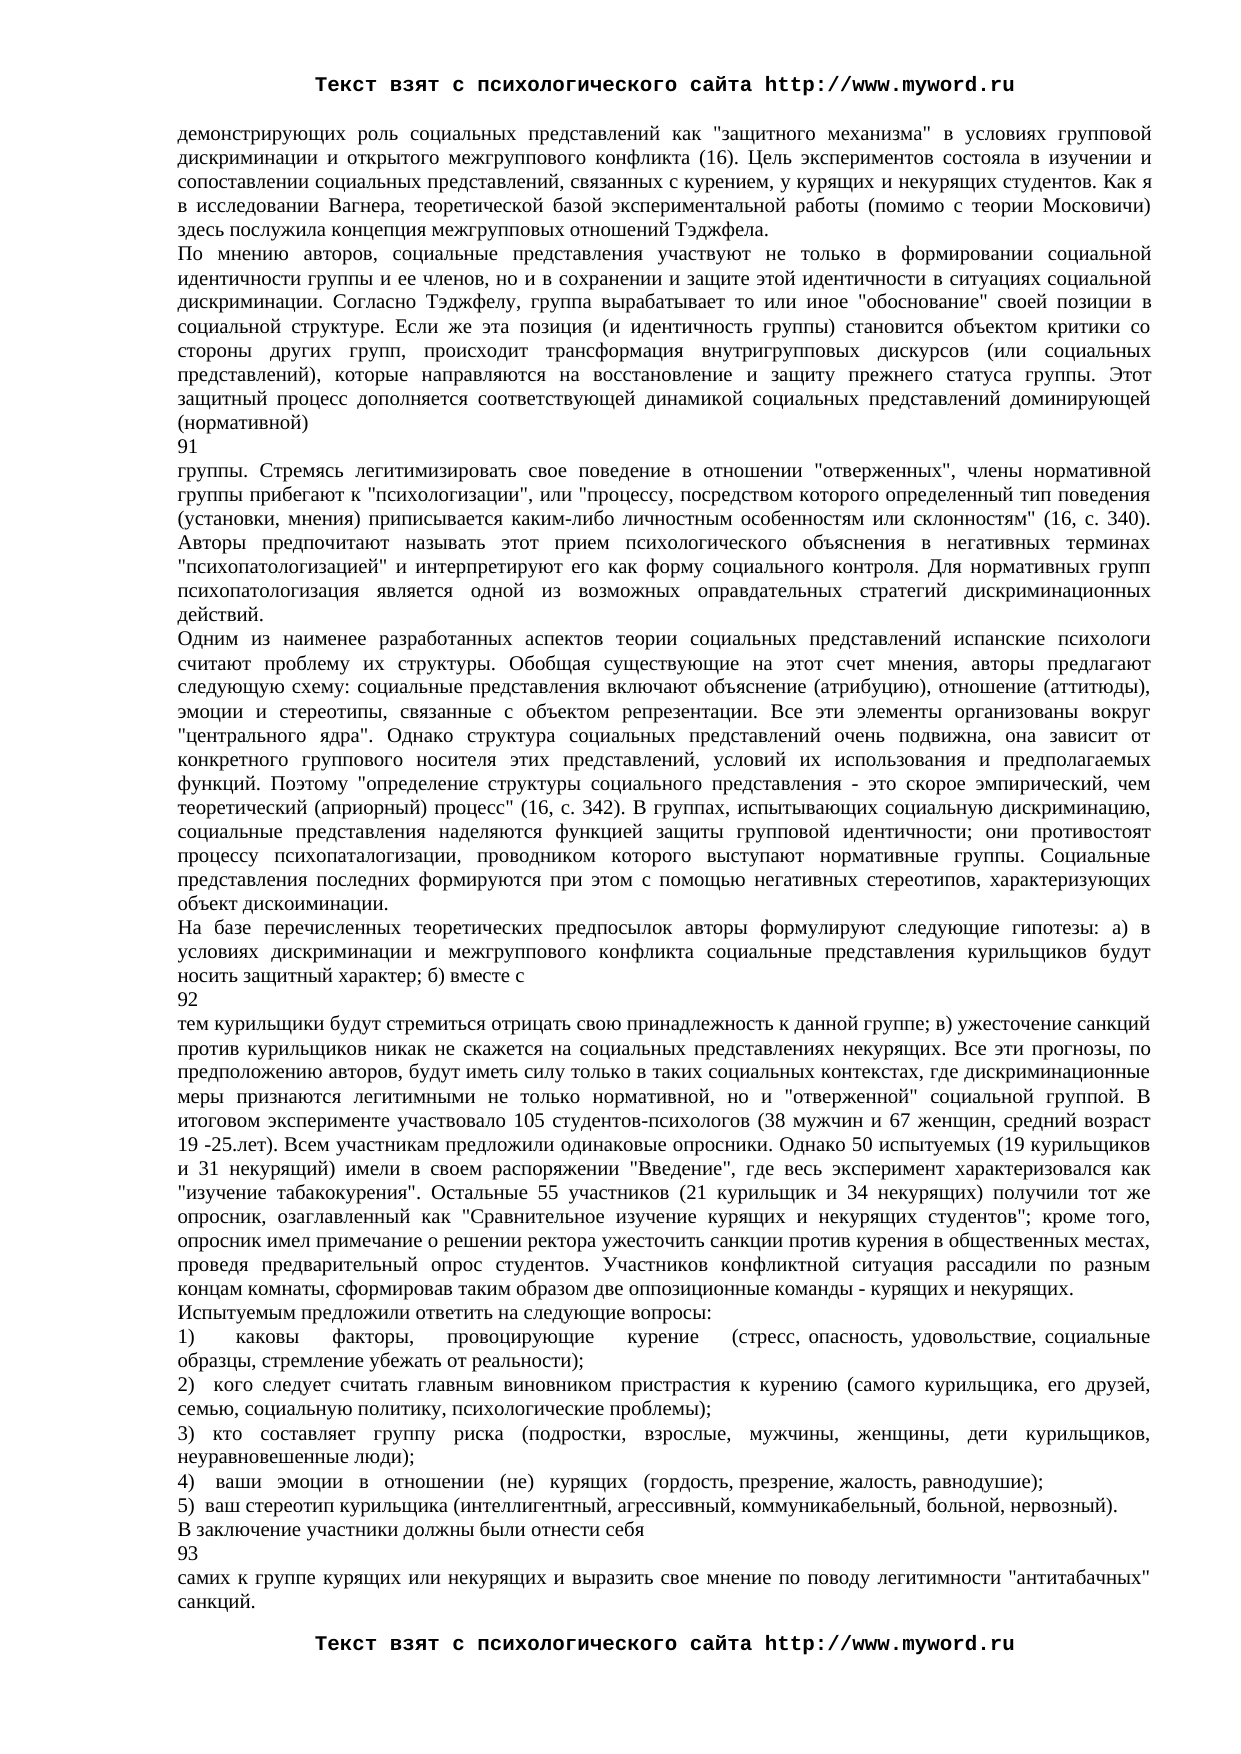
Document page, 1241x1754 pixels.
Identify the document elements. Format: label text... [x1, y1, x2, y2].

text 4) ваши эмоции в отношении (не) курящих (гордость, презрение, жалость, равнодушие); [177, 1468, 1152, 1493]
text 5) ваш стереотип курильщика (интеллигентный, агрессивный, коммуникабельный, больной, нервозный). [177, 1493, 1152, 1517]
text В заключение участники должны были отнести себя [177, 1517, 1152, 1541]
text 1) каковы факторы, провоцирующие курение (стресс, опасность, удовольствие, социальные образцы, стремление убежать от реальности); [177, 1324, 1152, 1372]
text Испытуемым предложили ответить на следующие вопросы: [177, 1300, 1152, 1324]
text группы. Стремясь легитимизировать свое поведение в отношении "отверженных", члены нормативной группы прибегают к "психологизации", или "процессу, посредством которого определенный тип поведения (установки, мнения) приписывается каким-либо личностным особенностям или склонностям" (16, с. 340). Авторы предпочитают называть этот прием психологического объяснения в негативных терминах "психопатологизацией" и интерпретируют его как форму социального контроля. Для нормативных групп психопатологизация является одной из возможных оправдательных стратегий дискриминационных действий. [177, 458, 1152, 626]
text 3) кто составляет группу риска (подростки, взрослые, мужчины, женщины, дети курильщиков, неуравновешенные люди); [177, 1420, 1152, 1468]
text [177, 121, 1152, 241]
text 91 [177, 434, 1152, 458]
text 92 [177, 987, 1152, 1011]
text На базе перечисленных теоретических предпосылок авторы формулируют следующие гипотезы: а) в условиях дискриминации и межгруппового конфликта социальные представления курильщиков будут носить защитный характер; б) вместе с [177, 915, 1152, 987]
text 2) кого следует считать главным виновником пристрастия к курению (самого курильщика, его друзей, семью, социальную политику, психологические проблемы); [177, 1372, 1152, 1420]
text По мнению авторов, социальные представления участвуют не только в формировании социальной идентичности группы и ее членов, но и в сохранении и защите этой идентичности в ситуациях социальной дискриминации. Согласно Тэджфелу, группа вырабатывает то или иное "обоснование" своей позиции в социальной структуре. Если же эта позиция (и идентичность группы) становится объектом критики со стороны других групп, происходит трансформация внутригрупповых дискурсов (или социальных представлений), которые направляются на восстановление и защиту прежнего статуса группы. Этот защитный процесс дополняется соответствующей динамикой социальных представлений доминирующей (нормативной) [177, 241, 1152, 434]
text Одним из наименее разработанных аспектов теории социальных представлений испанские психологи считают проблему их структуры. Обобщая существующие на этот счет мнения, авторы предлагают следующую схему: социальные представления включают объяснение (атрибуцию), отношение (аттитюды), эмоции и стереотипы, связанные с объектом репрезентации. Все эти элементы организованы вокруг "центрального ядра". Однако структура социальных представлений очень подвижна, она зависит от конкретного группового носителя этих представлений, условий их использования и предполагаемых функций. Поэтому "определение структуры социального представления - это скорое эмпирический, чем теоретический (априорный) процесс" (16, с. 342). В группах, испытывающих социальную дискриминацию, социальные представления наделяются функцией защиты групповой идентичности; они противостоят процессу психопаталогизации, проводником которого выступают нормативные группы. Социальные представления последних формируются при этом с помощью негативных стереотипов, характеризующих объект дискоиминации. [177, 626, 1152, 915]
text 93 [177, 1541, 1152, 1565]
text тем курильщики будут стремиться отрицать свою принадлежность к данной группе; в) ужесточение санкций против курильщиков никак не скажется на социальных представлениях некурящих. Все эти прогнозы, по предположению авторов, будут иметь силу только в таких социальных контекстах, где дискриминационные меры признаются легитимными не только нормативной, но и "отверженной" социальной группой. В итоговом эксперименте участвовало 105 студентов-психологов (38 мужчин и 67 женщин, средний возраст 19 -25.лет). Всем участникам предложили одинаковые опросники. Однако 50 испытуемых (19 курильщиков и 31 некурящий) имели в своем распоряжении "Введение", где весь эксперимент характеризовался как "изучение табакокурения". Остальные 55 участников (21 курильщик и 34 некурящих) получили тот же опросник, озаглавленный как "Сравнительное изучение курящих и некурящих студентов"; кроме того, опросник имел примечание о решении ректора ужесточить санкции против курения в общественных местах, проведя предварительный опрос студентов. Участников конфликтной ситуация рассадили по разным концам комнаты, сформировав таким образом две оппозиционные команды - курящих и некурящих. [177, 1011, 1152, 1300]
text самих к группе курящих или некурящих и выразить свое мнение по поводу легитимности "антитабачных" санкций. [177, 1565, 1152, 1613]
